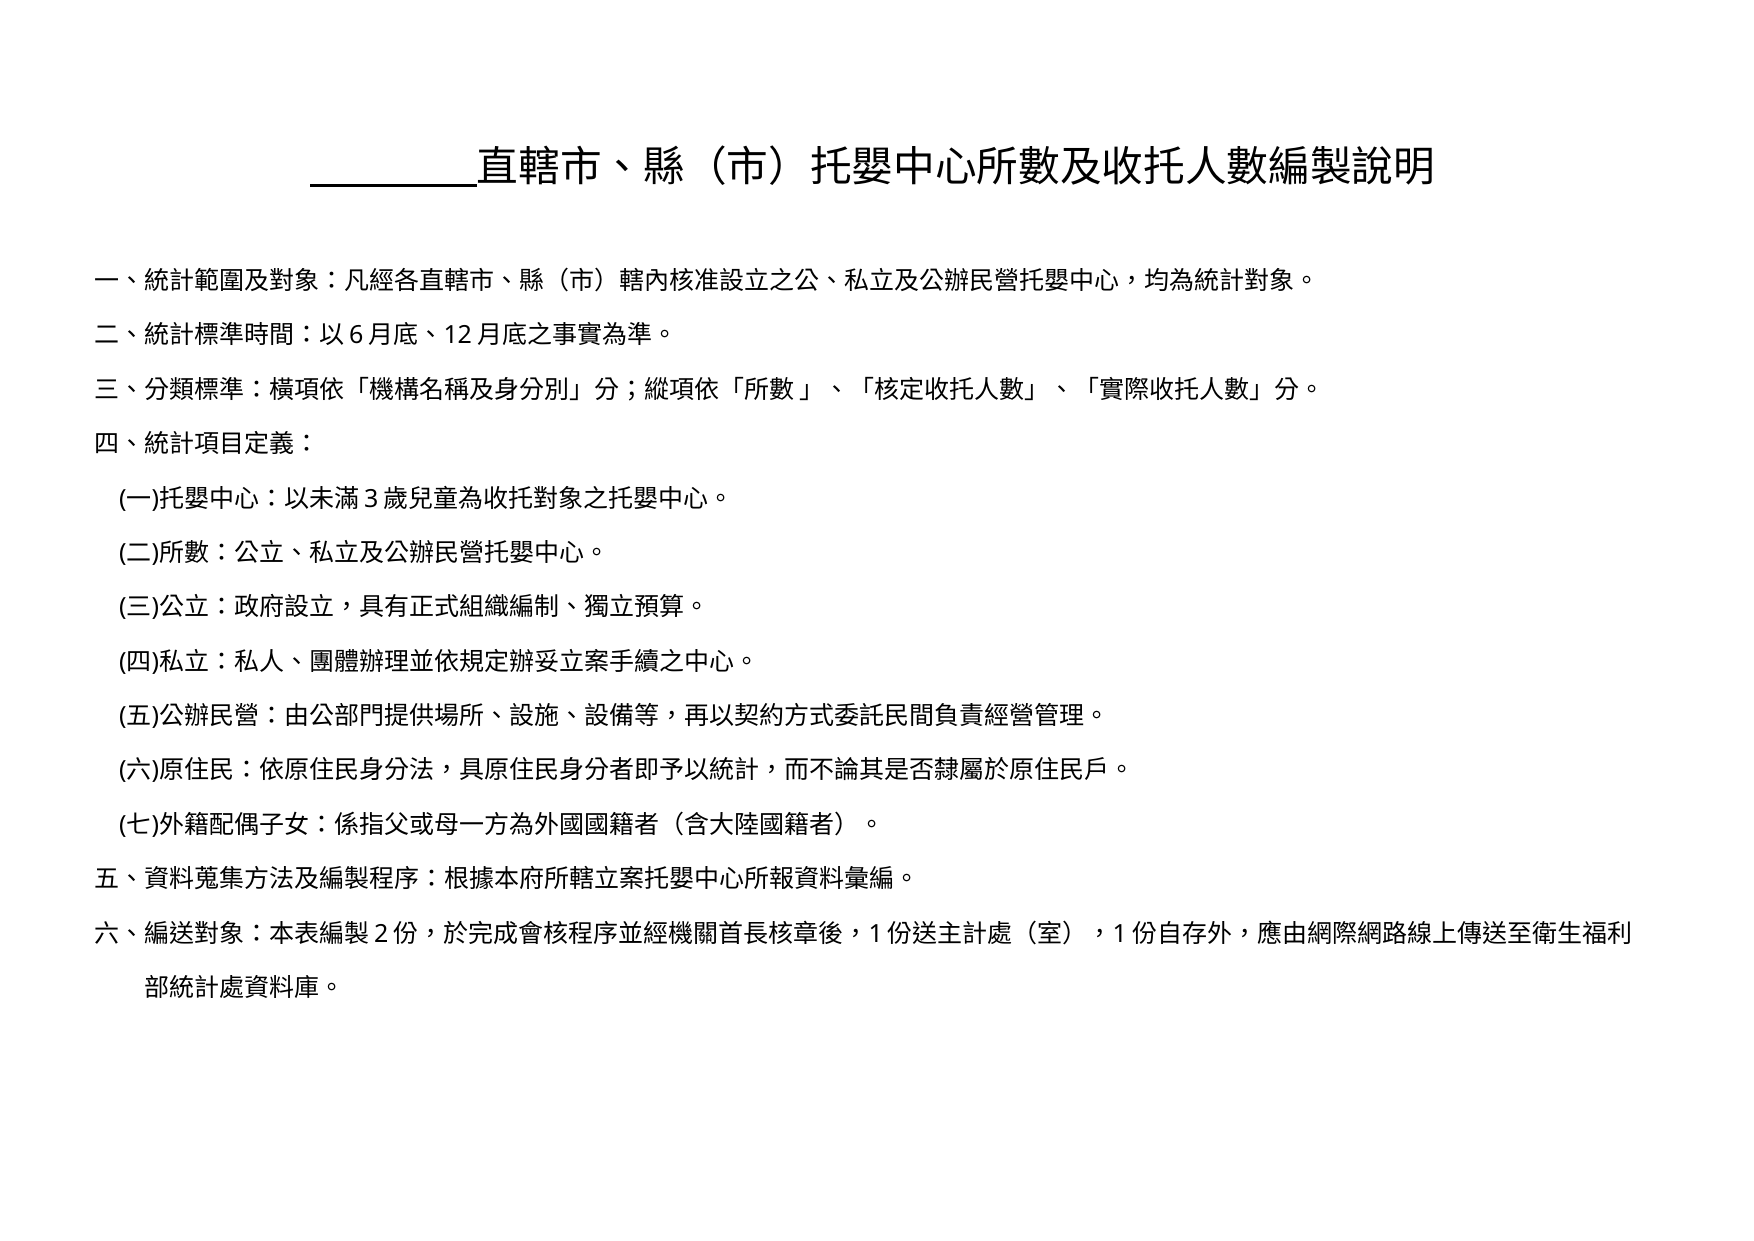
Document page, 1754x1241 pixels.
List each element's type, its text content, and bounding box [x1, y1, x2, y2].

text 一、統計範圍及對象：凡經各直轄市、縣（市）轄內核准設立之公、私立及公辦民營托嬰中心，均為統計對象。 [94, 261, 1651, 297]
text (五)公辦民營：由公部門提供場所、設施、設備等，再以契約方式委託民間負責經營管理。 [119, 696, 1651, 732]
text (一)托嬰中心：以未滿3歲兒童為收托對象之托嬰中心。 [119, 478, 1651, 514]
text 五、資料蒐集方法及編製程序：根據本府所轄立案托嬰中心所報資料彙編。 [94, 859, 1651, 895]
text 直轄市、縣（市）托嬰中心所數及收托人數編製說明 [94, 133, 1651, 193]
text 六、編送對象：本表編製2份，於完成會核程序並經機關首長核章後，1份送主計處（室），1份自存外，應由網際網路線上傳送至衛生福利部統計處資料庫。 [94, 913, 1651, 1004]
text (二)所數：公立、私立及公辦民營托嬰中心。 [119, 532, 1651, 569]
text (七)外籍配偶子女：係指父或母一方為外國國籍者（含大陸國籍者）。 [94, 804, 1651, 841]
text 二、統計標準時間：以6月底、12月底之事實為準。 [94, 315, 1651, 351]
text 三、分類標準：橫項依「機構名稱及身分別」分；縱項依「所數 」、「核定收托人數」、「實際收托人數」分。 [94, 369, 1651, 406]
text (六)原住民：依原住民身分法，具原住民身分者即予以統計，而不論其是否隸屬於原住民戶。 [94, 750, 1651, 786]
text (三)公立：政府設立，具有正式組織編制、獨立預算。 [119, 587, 1651, 623]
text (四)私立：私人、團體辦理並依規定辦妥立案手續之中心。 [119, 641, 1651, 677]
text 四、統計項目定義： [94, 424, 1651, 460]
